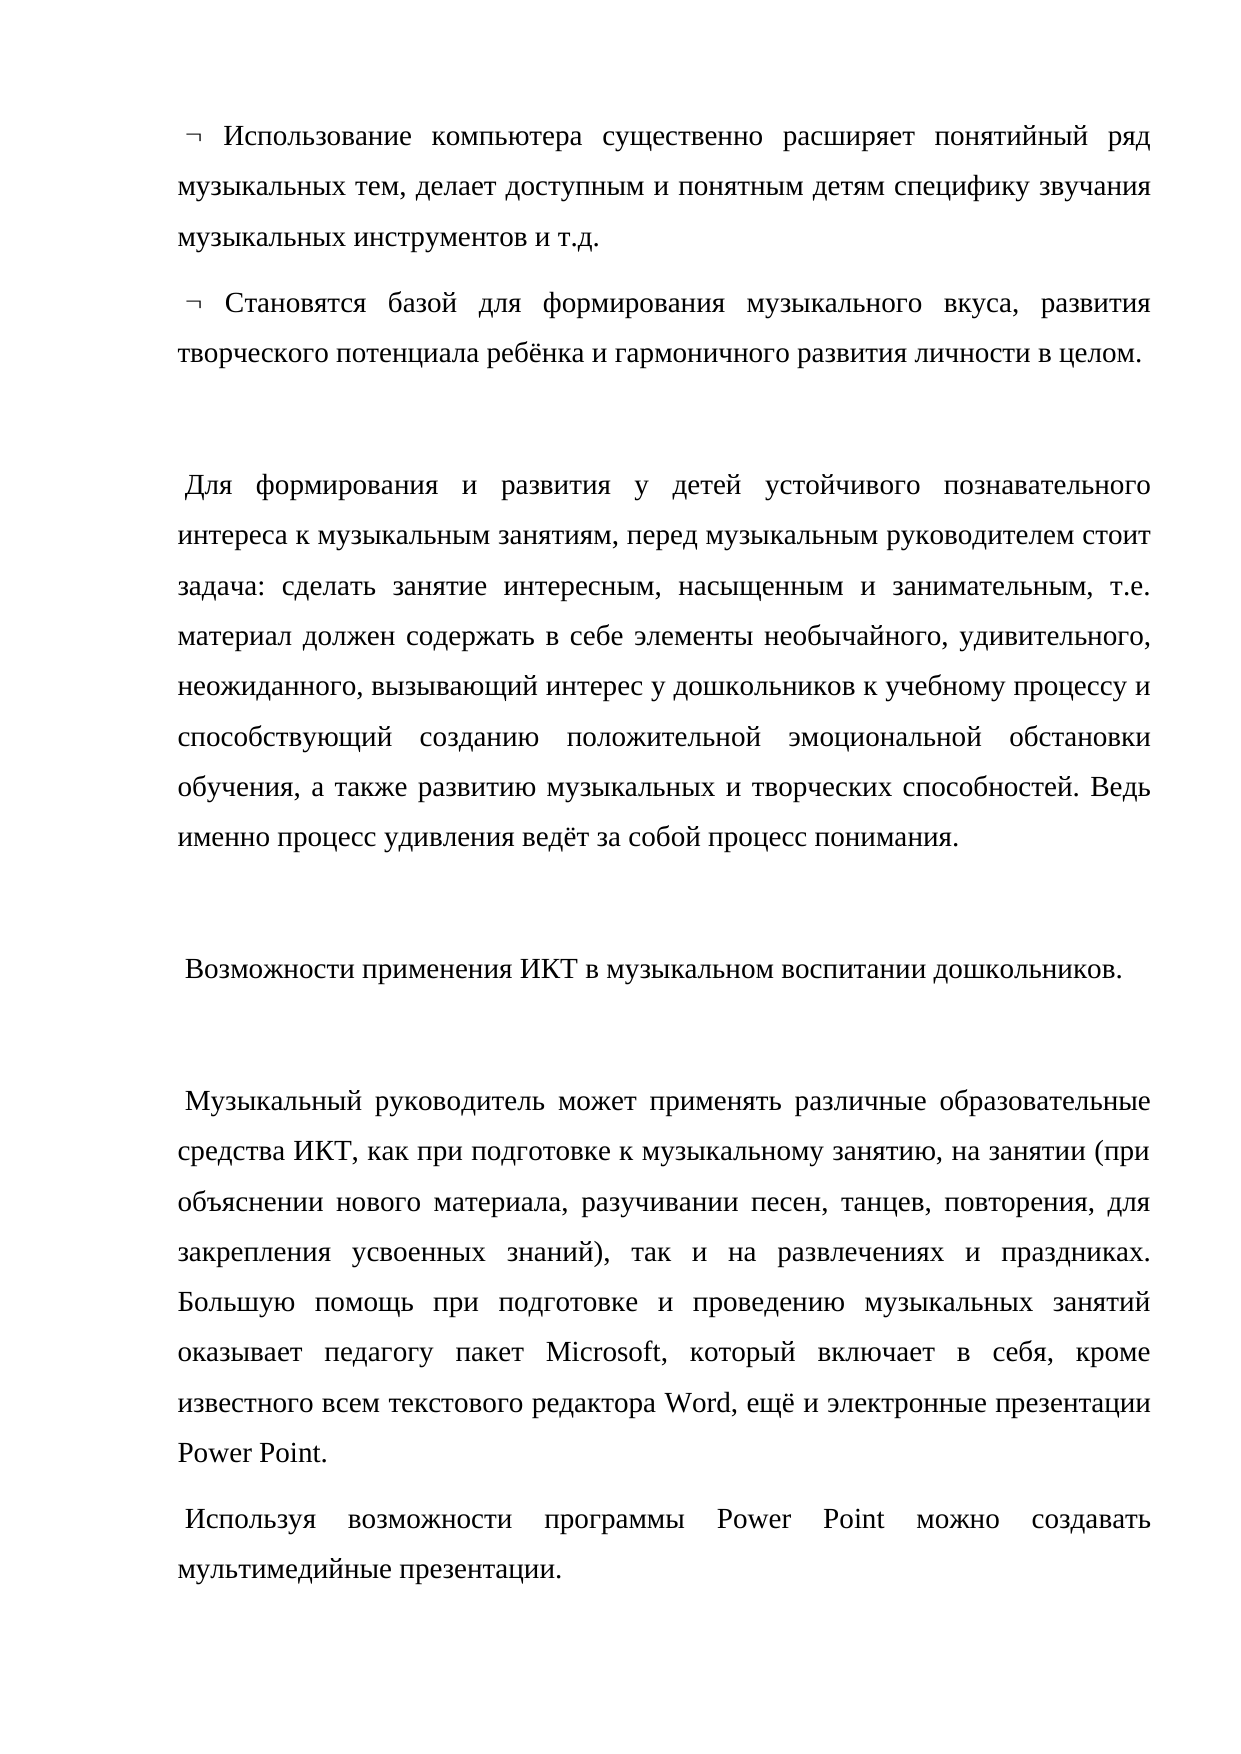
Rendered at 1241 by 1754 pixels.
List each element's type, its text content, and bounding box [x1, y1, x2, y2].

text Использование компьютера существенно расширяет понятийный ряд музыкальных тем, делает доступным и понятным детям специфику звучания музыкальных инструментов и т.д. [177, 118, 1152, 252]
text Для формирования и развития у детей устойчивого познавательного интереса к музыкальным занятиям, перед музыкальным руководителем стоит задача: сделать занятие интересным, насыщенным и занимательным, т.е. материал должен содержать в себе элементы необычайного, удивительного, неожиданного, вызывающий интерес у дошкольников к учебному процессу и способствующий созданию положительной эмоциональной обстановки обучения, а также развитию музыкальных и творческих способностей. Ведь именно процесс удивления ведёт за собой процесс понимания. [177, 467, 1152, 853]
text Используя возможности программы Power Point можно создавать мультимедийные презентации. [177, 1501, 1152, 1585]
text Становятся базой для формирования музыкального вкуса, развития творческого потенциала ребёнка и гармоничного развития личности в целом. [177, 285, 1152, 369]
text Музыкальный руководитель может применять различные образовательные средства ИКТ, как при подготовке к музыкальному занятию, на занятии (при объяснении нового материала, разучивании песен, танцев, повторения, для закрепления усвоенных знаний), так и на развлечениях и праздниках. Большую помощь при подготовке и проведению музыкальных занятий оказывает педагогу пакет Microsoft, который включает в себя, кроме известного всем текстового редактора Word, ещё и электронные презентации Power Point. [177, 1083, 1152, 1469]
text Возможности применения ИКТ в музыкальном воспитании дошкольников. [177, 951, 1152, 985]
